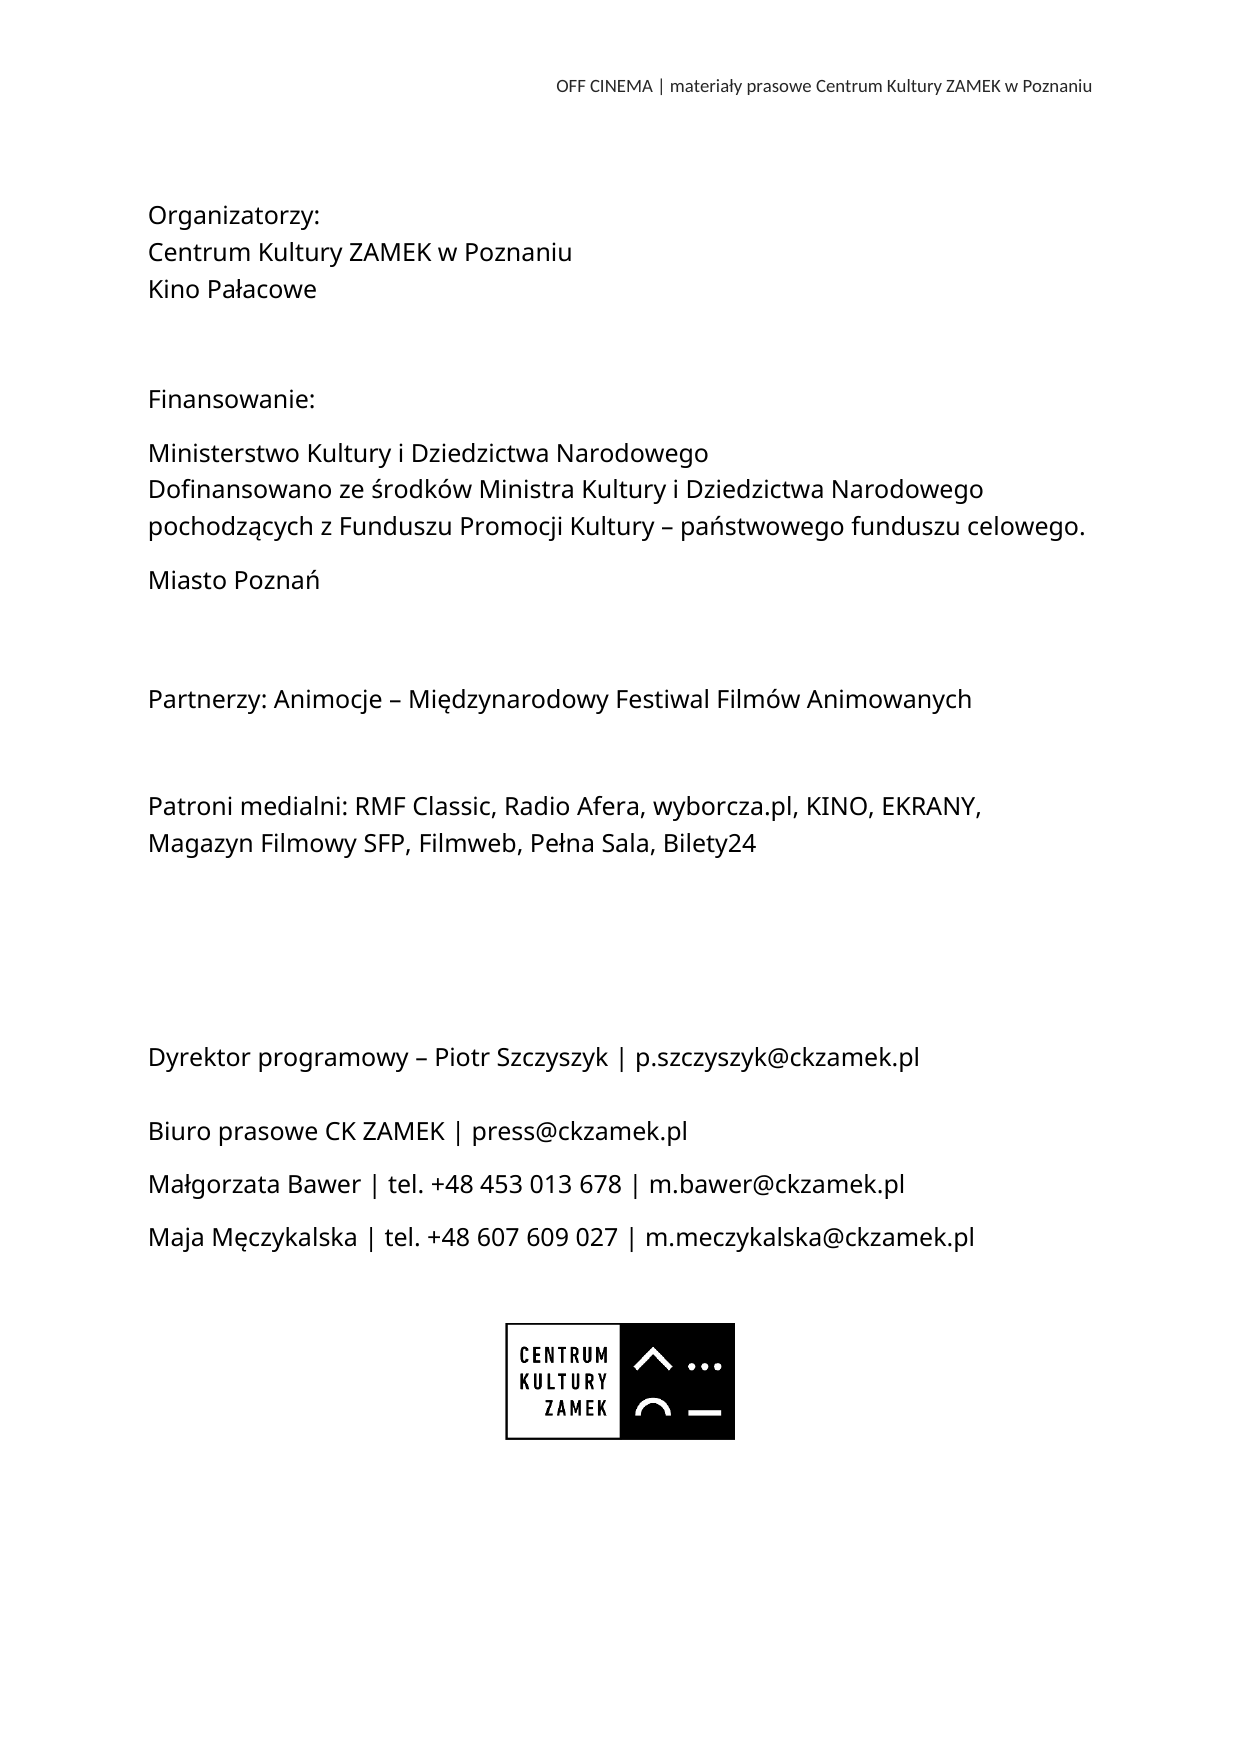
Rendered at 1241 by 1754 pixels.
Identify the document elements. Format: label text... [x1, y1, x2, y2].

text Patroni medialni: RMF Classic, Radio Afera, wyborcza.pl, KINO, EKRANY, Magazyn Filmowy SFP, Filmweb, Pełna Sala, Bilety24 [148, 789, 1093, 860]
text Maja Męczykalska | tel. +48 607 609 027 | m.meczykalska@ckzamek.pl [148, 1220, 1093, 1254]
text Ministerstwo Kultury i Dziedzictwa Narodowego Dofinansowano ze środków Ministra Kultury i Dziedzictwa Narodowego pochodzących z Funduszu Promocji Kultury – państwowego funduszu celowego. [148, 435, 1093, 543]
text Dyrektor programowy – Piotr Szczyszyk | p.szczyszyk@ckzamek.pl Biuro prasowe CK ZAMEK | press@ckzamek.pl [148, 1039, 1093, 1147]
picture [505, 1323, 735, 1440]
text Małgorzata Bawer | tel. +48 453 013 678 | m.bawer@ckzamek.pl [148, 1167, 1093, 1201]
text Partnerzy: Animocje – Międzynarodowy Festiwal Filmów Animowanych [148, 682, 1093, 716]
text Organizatorzy: Centrum Kultury ZAMEK w Poznaniu Kino Pałacowe Finansowanie: [148, 198, 1093, 416]
text Miasto Poznań [148, 562, 1093, 663]
